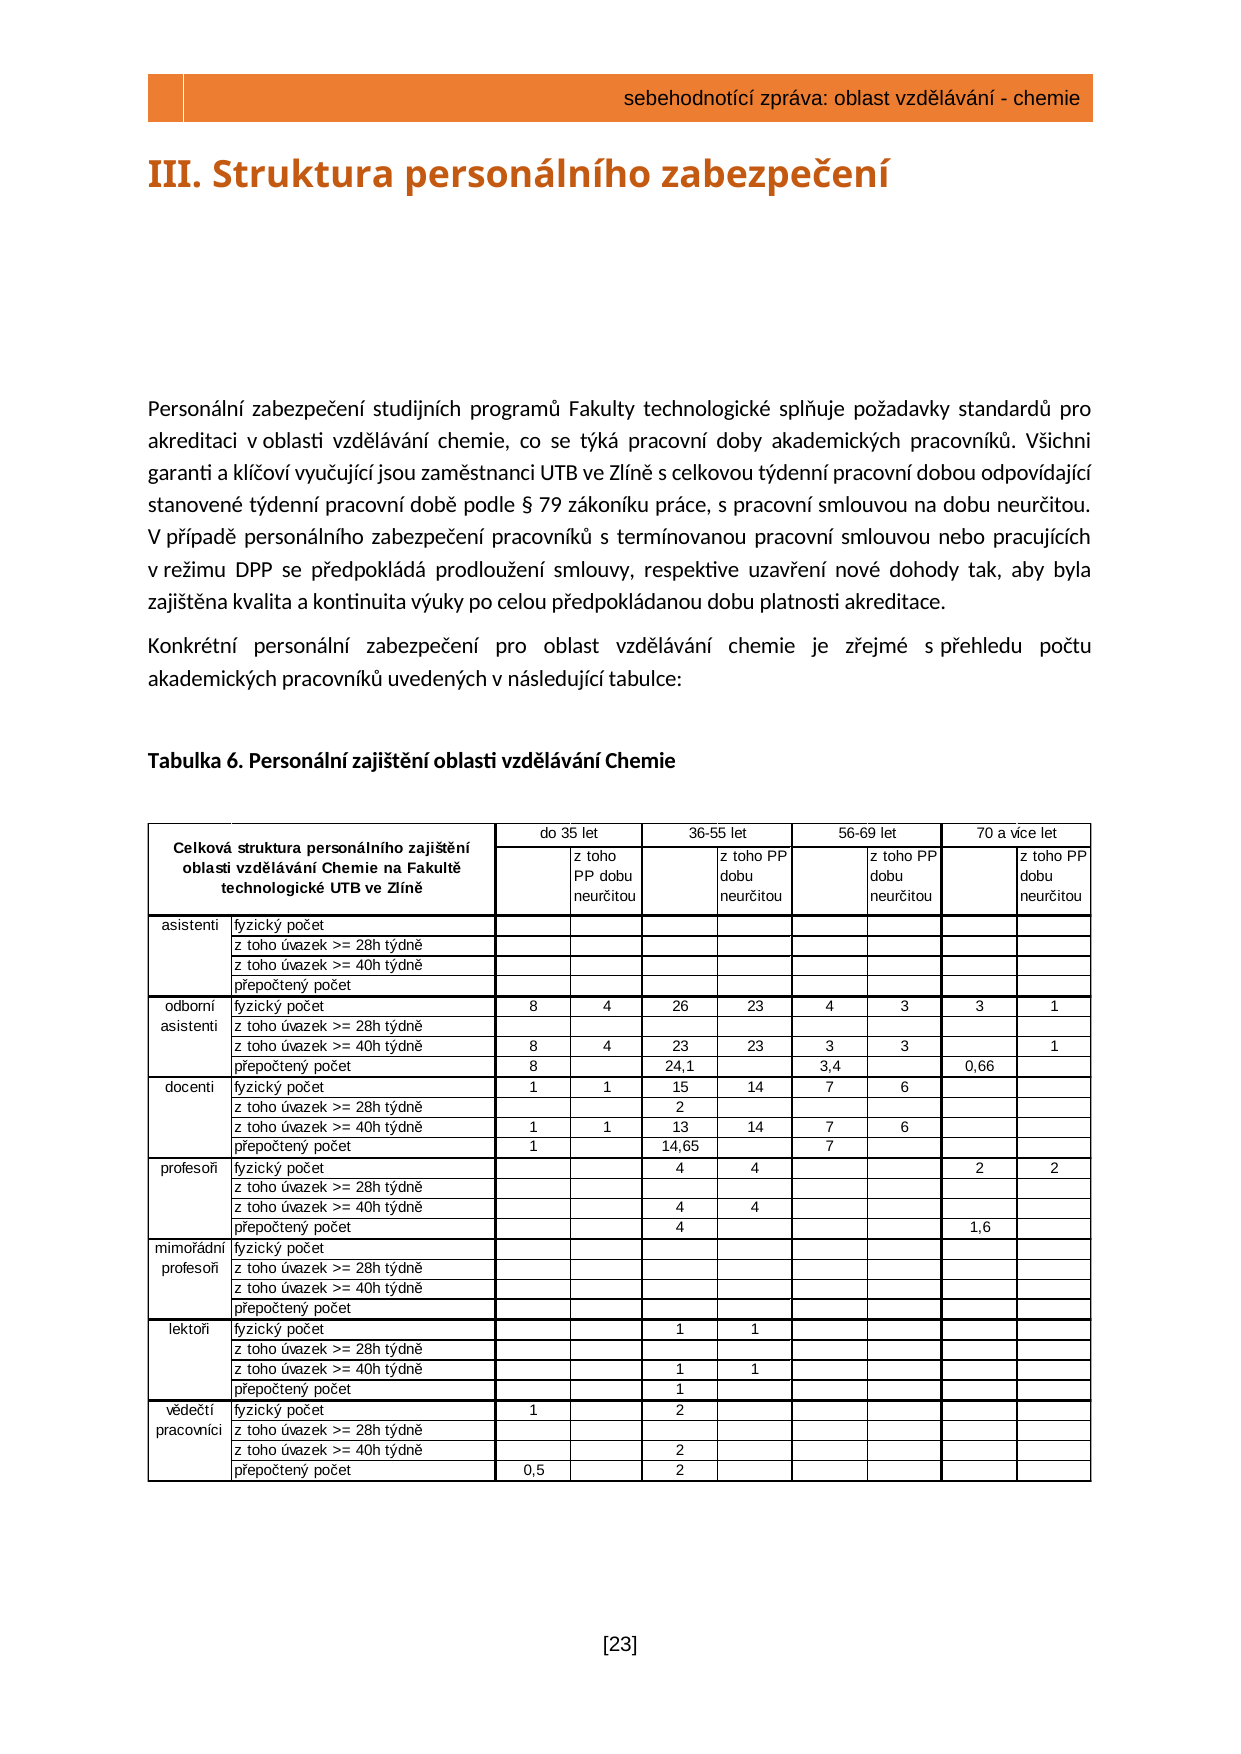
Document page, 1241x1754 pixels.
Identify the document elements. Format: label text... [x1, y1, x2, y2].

text Tabulka 6. Personální zajištění oblasti vzdělávání Chemie [148, 747, 1092, 775]
text Konkrétní personální zabezpečení pro oblast vzdělávání chemie je zřejmé s přehledu počtu akademických pracovníků uvedených v následující tabulce: [148, 632, 1092, 692]
text Personální zabezpečení studijních programů Fakulty technologické splňuje požadavky standardů pro akreditaci v oblasti vzdělávání chemie, co se týká pracovní doby akademických pracovníků. Všichni garanti a klíčoví vyučující jsou zaměstnanci UTB ve Zlíně s celkovou týdenní pracovní dobou odpovídající stanovené týdenní pracovní době podle § 79 zákoníku práce, s pracovní smlouvou na dobu neurčitou. V případě personálního zabezpečení pracovníků s termínovanou pracovní smlouvou nebo pracujících v režimu DPP se předpokládá prodloužení smlouvy, respektive uzavření nové dohody tak, aby byla zajištěna kvalita a kontinuita výuky po celou předpokládanou dobu platnosti akreditace. [148, 394, 1092, 615]
text III. Struktura personálního zabezpečení [148, 148, 1093, 199]
